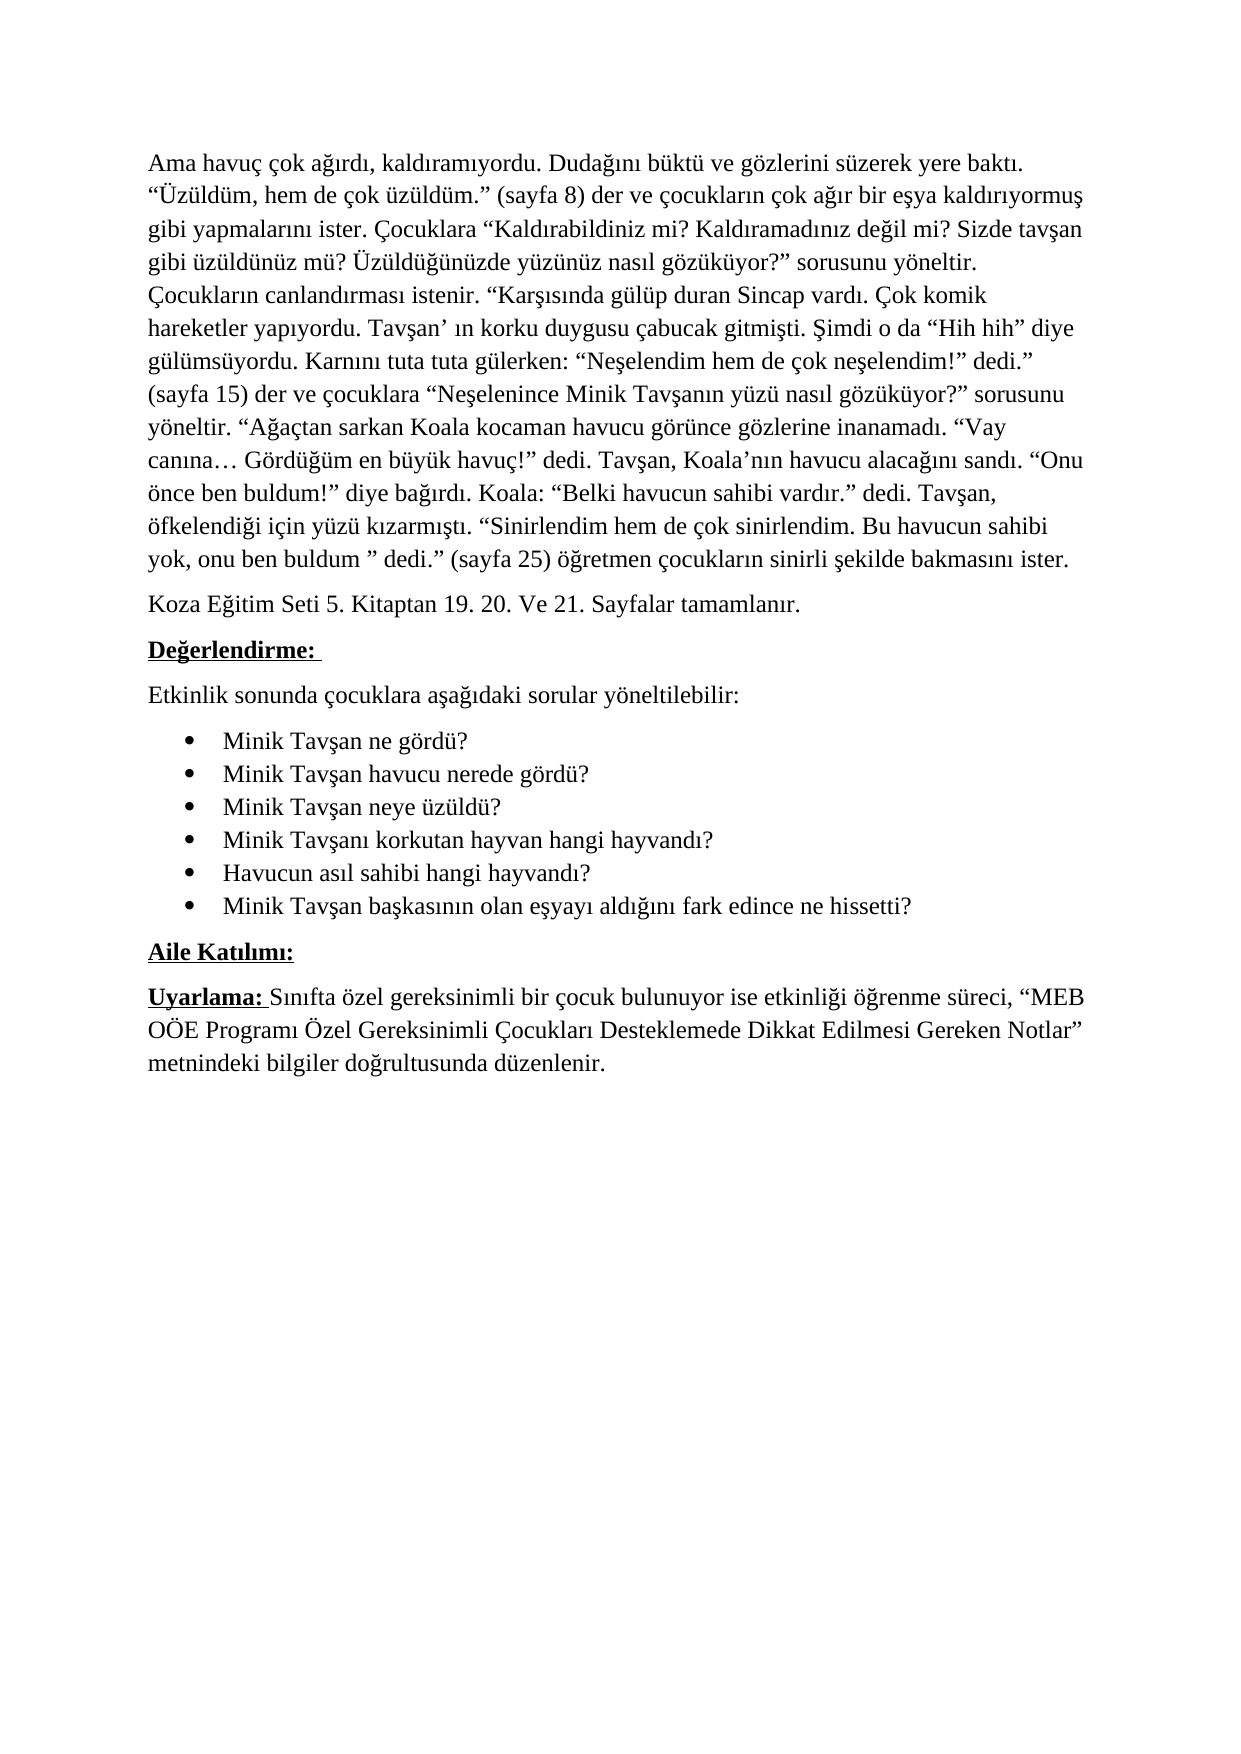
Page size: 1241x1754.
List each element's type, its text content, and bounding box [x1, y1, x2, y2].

list Minik Tavşan havucu nerede gördü? [185, 759, 1093, 788]
list Minik Tavşanı korkutan hayvan hangi hayvandı? [185, 825, 1093, 854]
list Minik Tavşan ne gördü? [185, 726, 1093, 755]
text Uyarlama: Sınıfta özel gereksinimli bir çocuk bulunuyor ise etkinliği öğrenme süreci, “MEB OÖE Programı Özel Gereksinimli Çocukları Desteklemede Dikkat Edilmesi Gereken Notlar” metnindeki bilgiler doğrultusunda düzenlenir. [148, 982, 1093, 1077]
text Değerlendirme: [148, 635, 1093, 664]
text Aile Katılımı: [148, 937, 1093, 965]
list Minik Tavşan başkasının olan eşyayı aldığını fark edince ne hissetti? [185, 891, 1093, 920]
list Havucun asıl sahibi hangi hayvandı? [185, 858, 1093, 887]
text Etkinlik sonunda çocuklara aşağıdaki sorular yöneltilebilir: [148, 680, 1093, 709]
list Minik Tavşan neye üzüldü? [185, 792, 1093, 821]
text Koza Eğitim Seti 5. Kitaptan 19. 20. Ve 21. Sayfalar tamamlanır. [148, 589, 1093, 618]
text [148, 148, 1093, 573]
